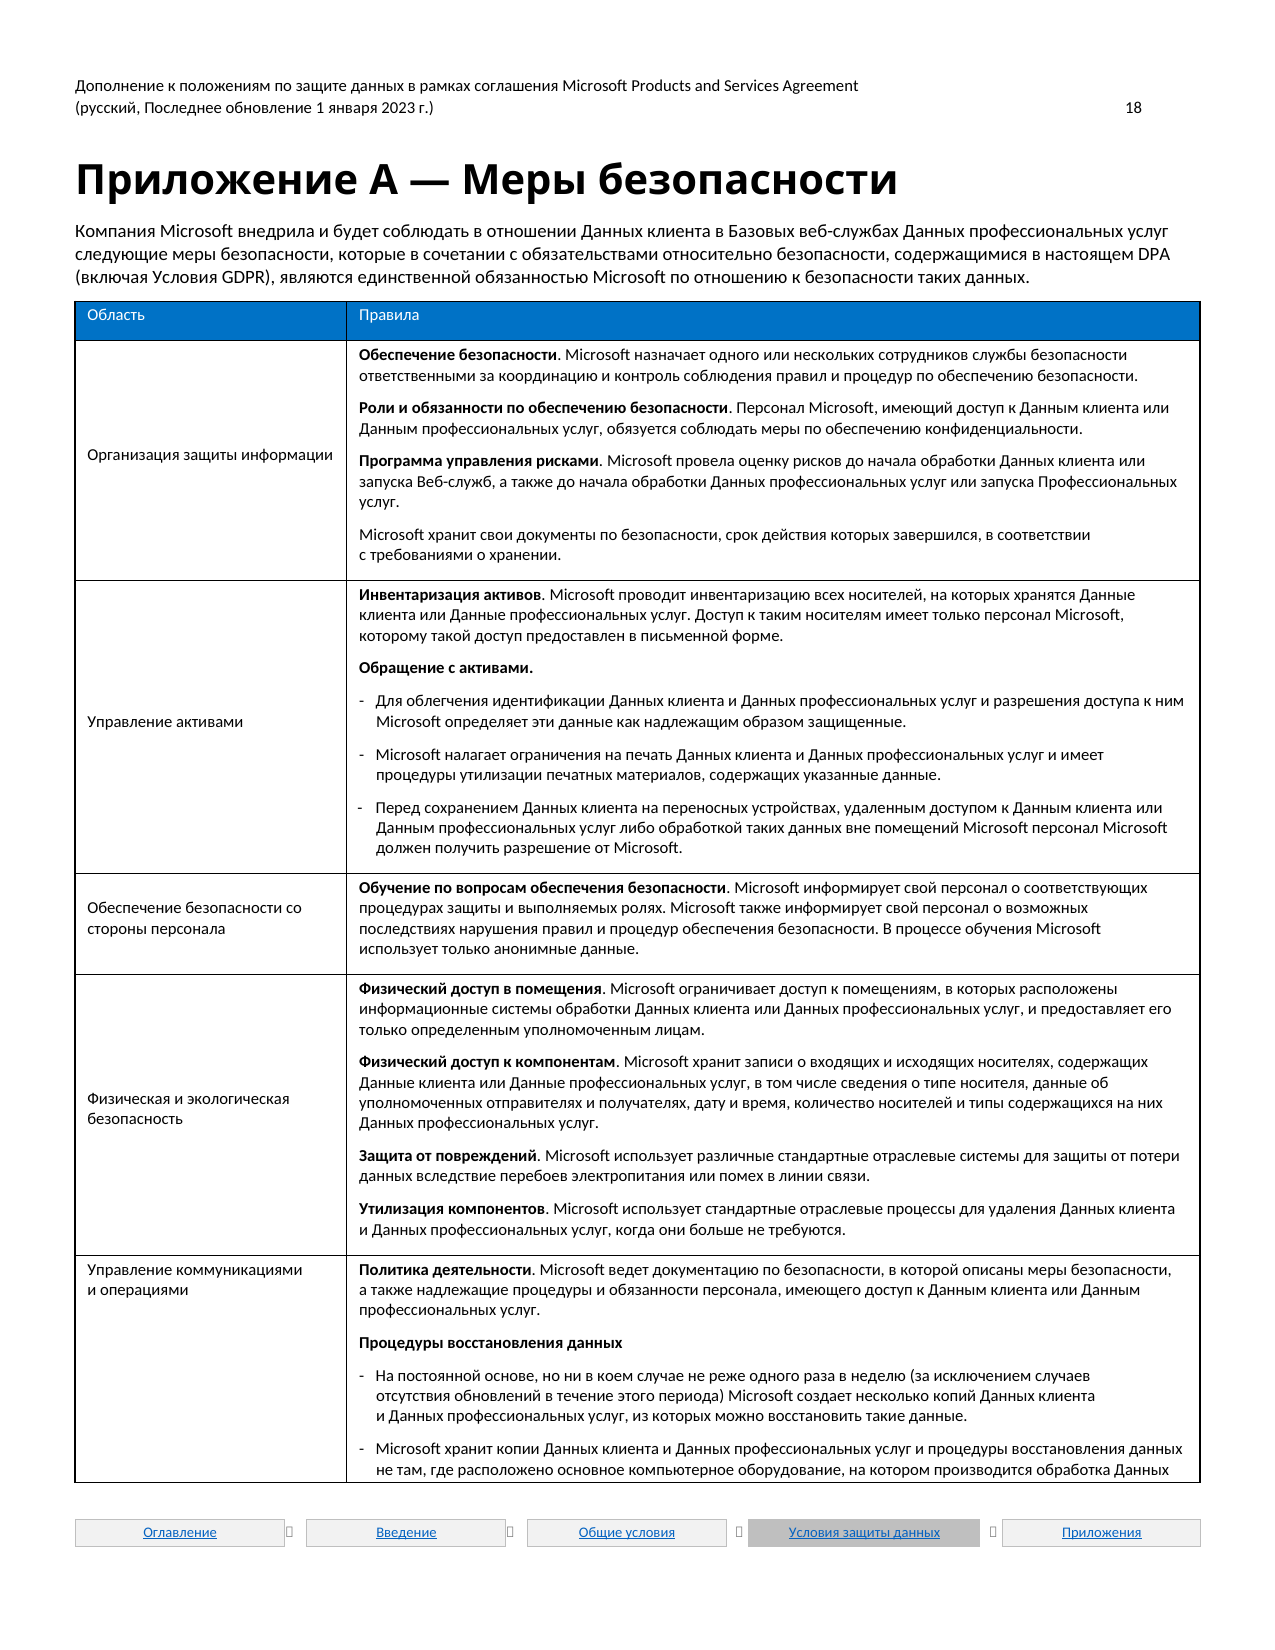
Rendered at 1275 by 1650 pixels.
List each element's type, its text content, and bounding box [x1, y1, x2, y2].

table_cell Инвентаризация активов. Microsoft проводит инвентаризацию всех носителей, на которых хранятся Данные клиента или Данные профессиональных услуг. Доступ к таким носителям имеет только персонал Microsoft, которому такой доступ предоставлен в письменной форме. Обращение с активами. - Для облегчения идентификации Данных клиента и Данных профессиональных услуг и разрешения доступа к ним Microsoft определяет эти данные как надлежащим образом защищенные. - Microsoft налагает ограничения на печать Данных клиента и Данных профессиональных услуг и имеет процедуры утилизации печатных материалов, содержащих указанные данные. Перед сохранением Данных клиента на переносных устройствах, удаленным доступом к Данным клиента или Данным профессиональных услуг либо обработкой таких данных вне помещений Microsoft персонал Microsoft должен получить разрешение от Microsoft. [347, 581, 1199, 873]
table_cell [347, 1256, 1199, 1482]
table_cell Управление активами [76, 581, 346, 873]
table_header Правила [347, 302, 1199, 340]
table_cell Физический доступ в помещения. Microsoft ограничивает доступ к помещениям, в которых расположены информационные системы обработки Данных клиента или Данных профессиональных услуг, и предоставляет его только определенным уполномоченным лицам. Физический доступ к компонентам. Microsoft хранит записи о входящих и исходящих носителях, содержащих Данные клиента или Данные профессиональных услуг, в том числе сведения о типе носителя, данные об уполномоченных отправителях и получателях, дату и время, количество носителей и типы содержащихся на них Данных профессиональных услуг. Защита от повреждений. Microsoft использует различные стандартные отраслевые системы для защиты от потери данных вследствие перебоев электропитания или помех в линии связи. Утилизация компонентов. Microsoft использует стандартные отраслевые процессы для удаления Данных клиента и Данных профессиональных услуг, когда они больше не требуются. [347, 975, 1199, 1255]
subtitle Приложение А — Меры безопасности [75, 150, 1200, 207]
table_header Область [76, 302, 346, 340]
table_cell Обучение по вопросам обеспечения безопасности. Microsoft информирует свой персонал о соответствующих процедурах защиты и выполняемых ролях. Microsoft также информирует свой персонал о возможных последствиях нарушения правил и процедур обеспечения безопасности. В процессе обучения Microsoft использует только анонимные данные. [347, 874, 1199, 974]
table_cell Физическая и экологическая безопасность [76, 975, 346, 1255]
table_cell Организация защиты информации [76, 341, 346, 580]
table_cell Управление коммуникациями и операциями [76, 1256, 346, 1482]
list Компания Microsoft внедрила и будет соблюдать в отношении Данных клиента в Базовых веб-службах Данных профессиональных услуг следующие меры безопасности, которые в сочетании с обязательствами относительно безопасности, содержащимися в настоящем DPA (включая Условия GDPR), являются единственной обязанностью Microsoft по отношению к безопасности таких данных. [75, 219, 1200, 288]
table_cell Обеспечение безопасности со стороны персонала [76, 874, 346, 974]
table_cell Обеспечение безопасности. Microsoft назначает одного или нескольких сотрудников службы безопасности ответственными за координацию и контроль соблюдения правил и процедур по обеспечению безопасности. Роли и обязанности по обеспечению безопасности. Персонал Microsoft, имеющий доступ к Данным клиента или Данным профессиональных услуг, обязуется соблюдать меры по обеспечению конфиденциальности. Программа управления рисками. Microsoft провела оценку рисков до начала обработки Данных клиента или запуска Веб-служб, а также до начала обработки Данных профессиональных услуг или запуска Профессиональных услуг. Microsoft хранит свои документы по безопасности, срок действия которых завершился, в соответствии с требованиями о хранении. [347, 341, 1199, 580]
